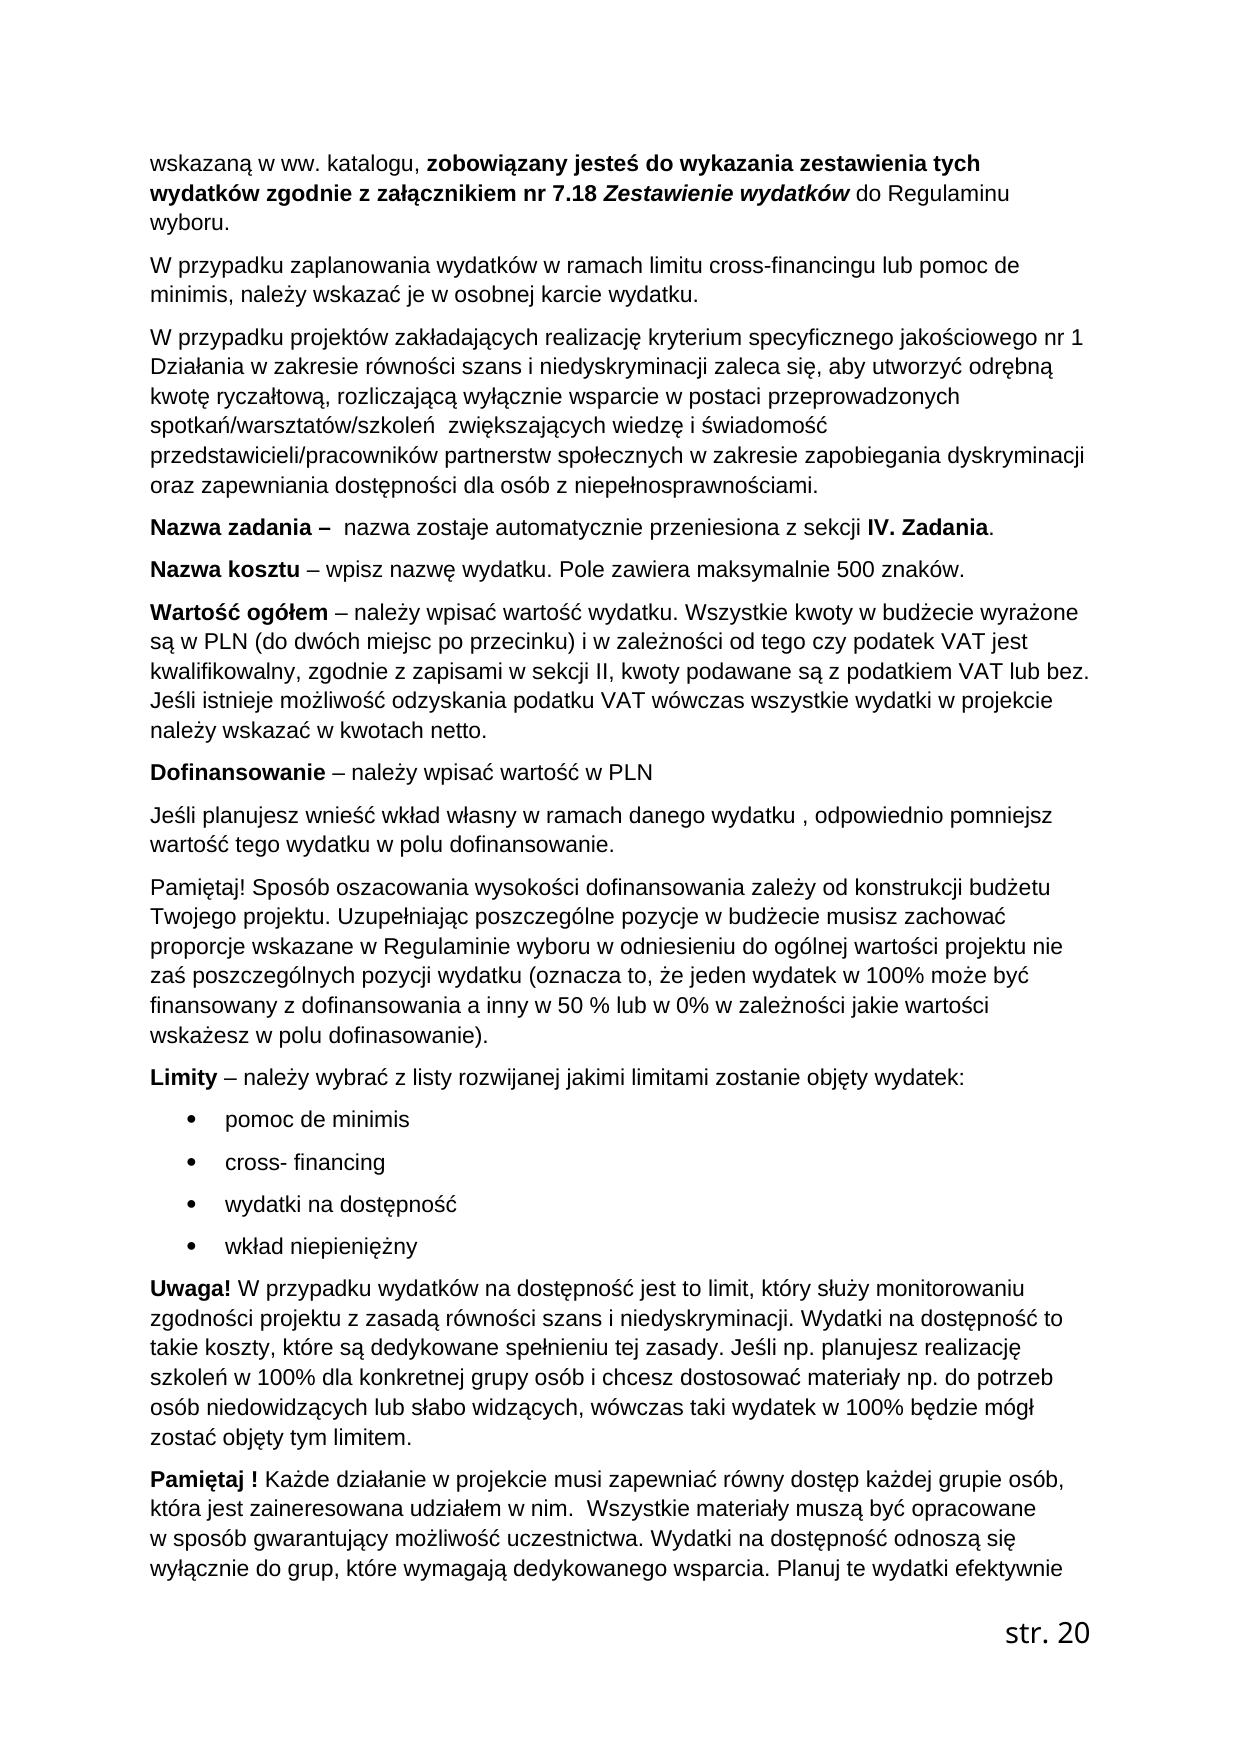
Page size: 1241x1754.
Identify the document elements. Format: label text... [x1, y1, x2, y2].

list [150, 1466, 1090, 1581]
text Pamiętaj! Sposób oszacowania wysokości dofinansowania zależy od konstrukcji budżetu Twojego projektu. Uzupełniając poszczególne pozycje w budżecie musisz zachować proporcje wskazane w Regulaminie wyboru w odniesieniu do ogólnej wartości projektu nie zaś poszczególnych pozycji wydatku (oznacza to, że jeden wydatek w 100% może być finansowany z dofinansowania a inny w 50 % lub w 0% w zależności jakie wartości wskażesz w polu dofinasowanie). [150, 873, 1090, 1048]
text Wartość ogółem – należy wpisać wartość wydatku. Wszystkie kwoty w budżecie wyrażone są w PLN (do dwóch miejsc po przecinku) i w zależności od tego czy podatek VAT jest kwalifikowalny, zgodnie z zapisami w sekcji II, kwoty podawane są z podatkiem VAT lub bez. Jeśli istnieje możliwość odzyskania podatku VAT wówczas wszystkie wydatki w projekcie należy wskazać w kwotach netto. [150, 598, 1090, 743]
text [150, 150, 1090, 236]
text Nazwa kosztu – wpisz nazwę wydatku. Pole zawiera maksymalnie 500 znaków. [150, 556, 1090, 583]
list wkład niepieniężny [187, 1233, 1090, 1259]
list cross- financing [187, 1148, 1090, 1175]
text Jeśli planujesz wnieść wkład własny w ramach danego wydatku , odpowiednio pomniejsz wartość tego wydatku w polu dofinansowanie. [150, 802, 1090, 858]
list Uwaga! W przypadku wydatków na dostępność jest to limit, który służy monitorowaniu zgodności projektu z zasadą równości szans i niedyskryminacji. Wydatki na dostępność to takie koszty, które są dedykowane spełnieniu tej zasady. Jeśli np. planujesz realizację szkoleń w 100% dla konkretnej grupy osób i chcesz dostosować materiały np. do potrzeb osób niedowidzących lub słabo widzących, wówczas taki wydatek w 100% będzie mógł zostać objęty tym limitem. [150, 1275, 1090, 1450]
list wydatki na dostępność [187, 1191, 1090, 1217]
list pomoc de minimis [187, 1106, 1090, 1133]
text Nazwa zadania – nazwa zostaje automatycznie przeniesiona z sekcji IV. Zadania. [150, 514, 1090, 540]
text W przypadku zaplanowania wydatków w ramach limitu cross-financingu lub pomoc de minimis, należy wskazać je w osobnej karcie wydatku. [150, 252, 1090, 308]
text W przypadku projektów zakładających realizację kryterium specyficznego jakościowego nr 1 Działania w zakresie równości szans i niedyskryminacji zaleca się, aby utworzyć odrębną kwotę ryczałtową, rozliczającą wyłącznie wsparcie w postaci przeprowadzonych spotkań/warsztatów/szkoleń zwiększających wiedzę i świadomość przedstawicieli/pracowników partnerstw społecznych w zakresie zapobiegania dyskryminacji oraz zapewniania dostępności dla osób z niepełnosprawnościami. [150, 323, 1090, 498]
text Limity – należy wybrać z listy rozwijanej jakimi limitami zostanie objęty wydatek: [150, 1064, 1090, 1090]
text Dofinansowanie – należy wpisać wartość w PLN [150, 759, 1090, 786]
